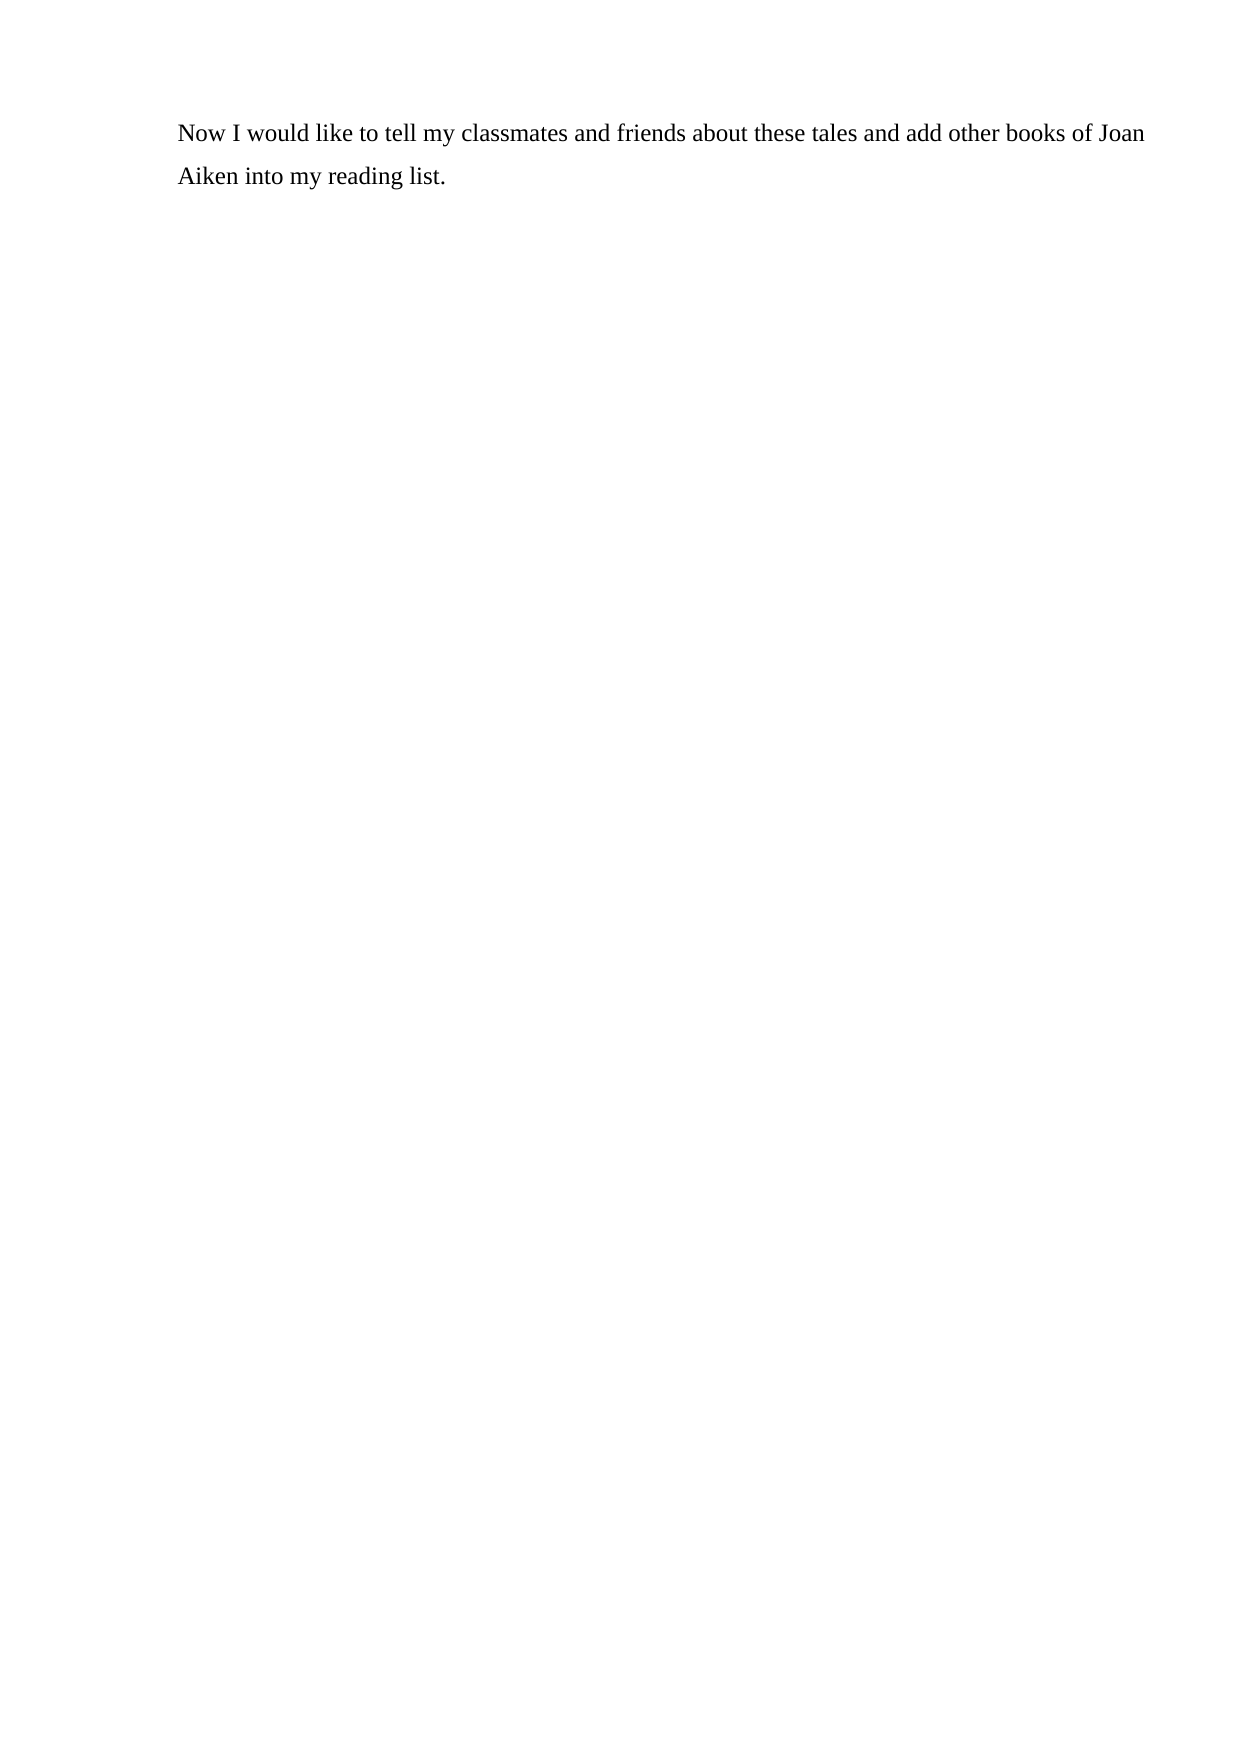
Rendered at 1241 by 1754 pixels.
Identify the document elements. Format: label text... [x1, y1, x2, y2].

text Now I would like to tell my classmates and friends about these tales and add other books of Joan Aiken into my reading list. [177, 118, 1152, 190]
